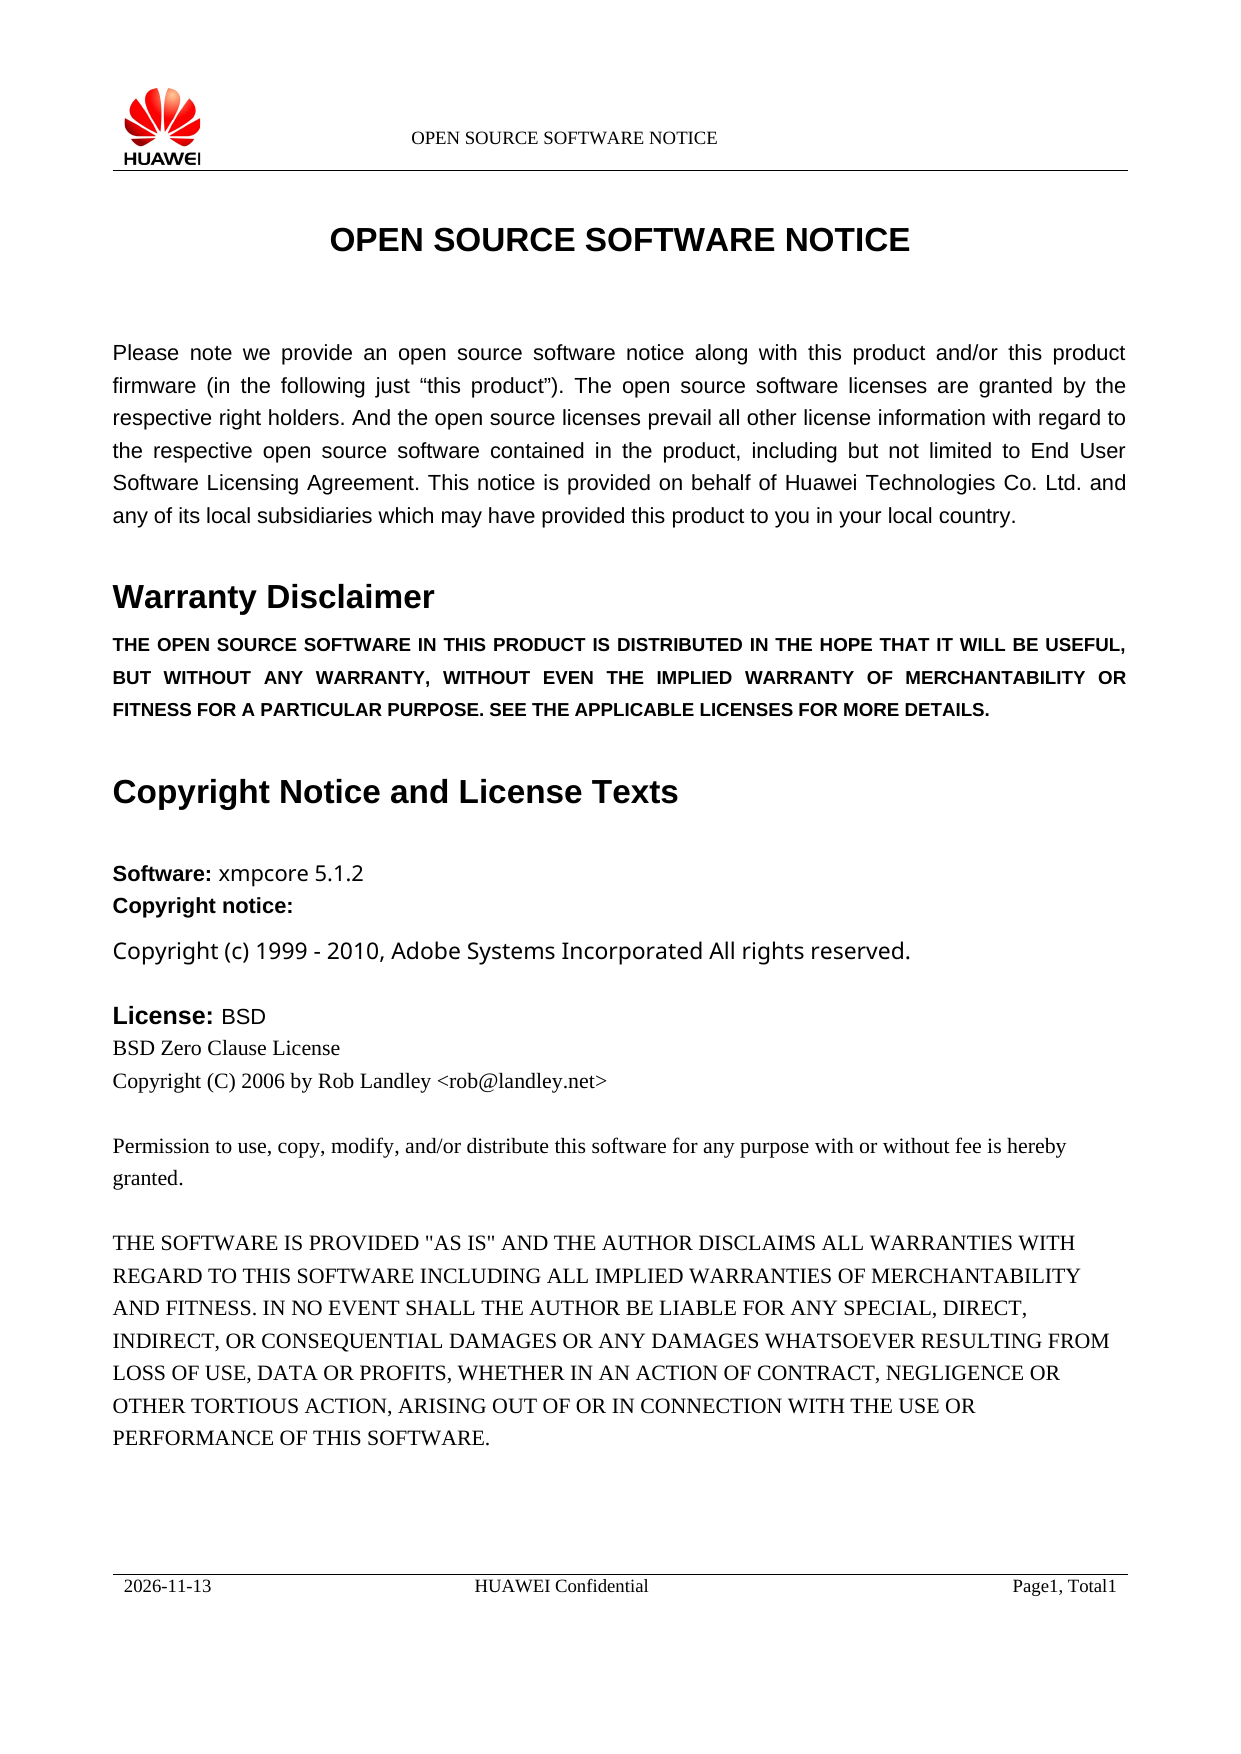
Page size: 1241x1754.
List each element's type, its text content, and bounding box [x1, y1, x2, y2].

text Copyright (c) 1999 - 2010, Adobe Systems Incorporated All rights reserved. [112, 934, 1128, 999]
text BSD Zero Clause License Copyright (C) 2006 by Rob Landley <rob@landley.net> Permission to use, copy, modify, and/or distribute this software for any purpose with or without fee is hereby granted. THE SOFTWARE IS PROVIDED "AS IS" AND THE AUTHOR DISCLAIMS ALL WARRANTIES WITH REGARD TO THIS SOFTWARE INCLUDING ALL IMPLIED WARRANTIES OF MERCHANTABILITY AND FITNESS. IN NO EVENT SHALL THE AUTHOR BE LIABLE FOR ANY SPECIAL, DIRECT, INDIRECT, OR CONSEQUENTIAL DAMAGES OR ANY DAMAGES WHATSOEVER RESULTING FROM LOSS OF USE, DATA OR PROFITS, WHETHER IN AN ACTION OF CONTRACT, NEGLIGENCE OR OTHER TORTIOUS ACTION, ARISING OUT OF OR IN CONNECTION WITH THE USE OR PERFORMANCE OF THIS SOFTWARE. [112, 1031, 1128, 1486]
text License: BSD [112, 999, 1128, 1031]
text OPEN SOURCE SOFTWARE NOTICE [112, 206, 1128, 271]
text Copyright notice: [112, 889, 1128, 921]
text The open source software in this product is distributed in the hope that it will be useful, but WITHOUT ANY WARRANTY, without even the implied warranty of MERCHANTABILITY or FITNESS FOR A PARTICULAR PURPOSE. See the applicable licenses for more details. [112, 629, 1128, 726]
picture [124, 88, 201, 165]
text Warranty Disclaimer [112, 564, 1128, 629]
text Copyright Notice and License Texts [112, 759, 1128, 824]
text Please note we provide an open source software notice along with this product and/or this product firmware (in the following just “this product”). The open source software licenses are granted by the respective right holders. And the open source licenses prevail all other license information with regard to the respective open source software contained in the product, including but not limited to End User Software Licensing Agreement. This notice is provided on behalf of Huawei Technologies Co. Ltd. and any of its local subsidiaries which may have provided this product to you in your local country. [112, 336, 1128, 531]
title Software: xmpcore 5.1.2 [112, 856, 1128, 889]
